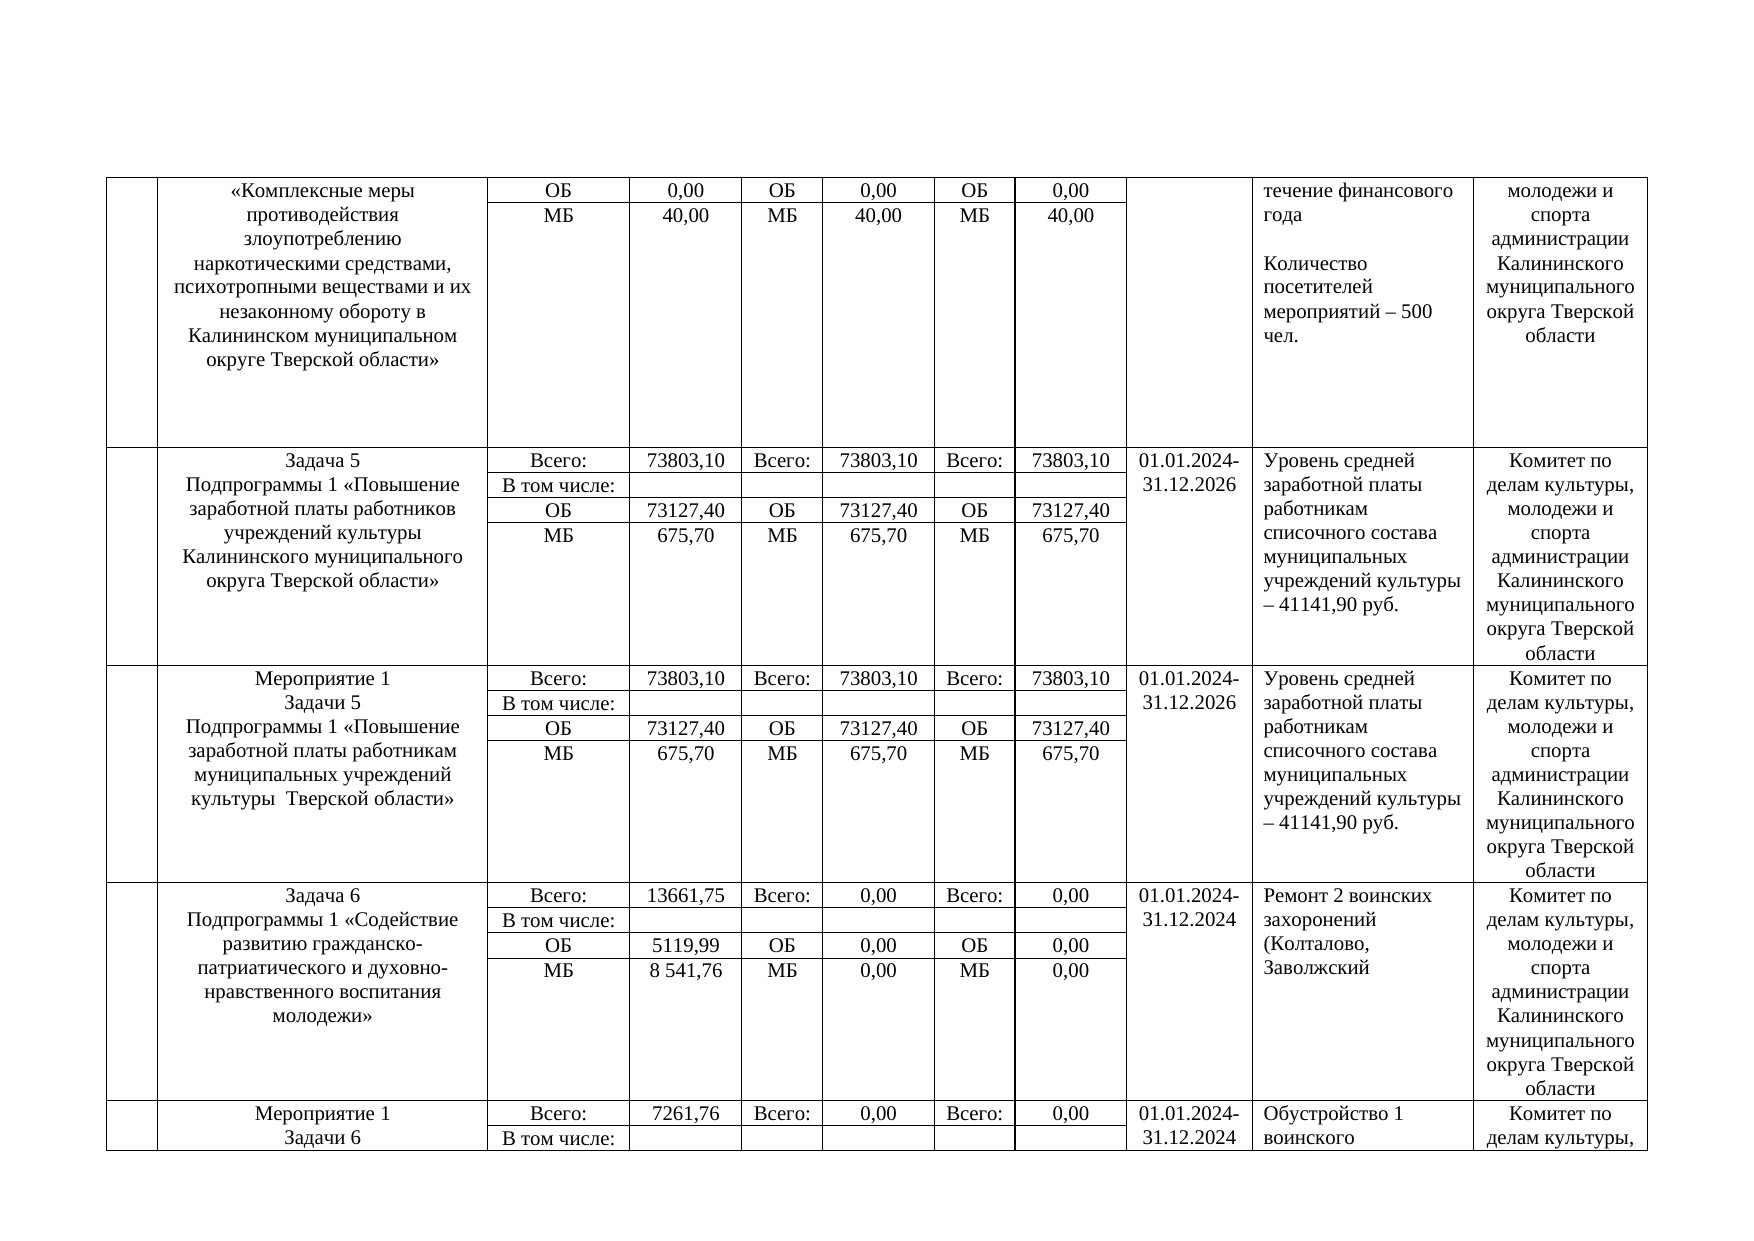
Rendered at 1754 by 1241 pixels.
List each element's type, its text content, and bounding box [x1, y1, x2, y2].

table_cell 675,70 [1016, 741, 1126, 882]
table_cell 40,00 [823, 203, 934, 447]
table_cell ОБ [935, 716, 1014, 740]
table_cell 13661,75 [630, 883, 741, 907]
table_cell [823, 1126, 934, 1150]
table_cell 73127,40 [630, 498, 741, 522]
table_cell 73803,10 [1016, 448, 1126, 472]
table_cell [107, 448, 157, 664]
table_cell 01.01.2024-31.12.2026 [1127, 448, 1252, 664]
table_cell ОБ [935, 178, 1014, 202]
table_cell Всего: [742, 1101, 822, 1125]
table_cell 01.01.2024-31.12.2026 [1127, 666, 1252, 882]
table_cell Комитет по делам культуры, молодежи и спорта администрации Калининского муниципального округа Тверской области [1474, 666, 1647, 882]
table_cell [742, 908, 822, 932]
table_cell 675,70 [630, 741, 741, 882]
table_cell Всего: [488, 1101, 629, 1125]
table_cell 01.01.2024-31.12.2024 [1127, 883, 1252, 1100]
table_cell ОБ [935, 933, 1014, 957]
table_cell [742, 473, 822, 497]
table_cell В том числе: [488, 908, 629, 932]
table_cell ОБ [488, 178, 629, 202]
table_cell МБ [742, 203, 822, 447]
table_cell [630, 908, 741, 932]
table_cell [107, 883, 157, 1100]
table_cell 73127,40 [1016, 498, 1126, 522]
table_cell ОБ [742, 933, 822, 957]
table_cell 0,00 [823, 1101, 934, 1125]
table_cell МБ [935, 523, 1014, 664]
table_cell [1016, 908, 1126, 932]
table_cell Мероприятие 1 Задачи 5 Подпрограммы 1 «Повышение заработной платы работникам муниципальных учреждений культуры Тверской области» [158, 666, 487, 882]
table_cell [1016, 1126, 1126, 1150]
table_cell Всего: [488, 883, 629, 907]
table_cell [1016, 473, 1126, 497]
table_cell Всего: [742, 883, 822, 907]
table_cell 0,00 [630, 178, 741, 202]
table_cell Всего: [935, 448, 1014, 472]
table_cell МБ [488, 203, 629, 447]
table_cell 01.01.2024-31.12.2024 [1127, 1101, 1252, 1150]
table_cell [1016, 691, 1126, 715]
table_cell 0,00 [1016, 178, 1126, 202]
table_cell 675,70 [630, 523, 741, 664]
table_cell 73803,10 [630, 666, 741, 689]
table_cell [630, 1126, 741, 1150]
table_cell МБ [742, 523, 822, 664]
table_cell 675,70 [1016, 523, 1126, 664]
table_cell [742, 691, 822, 715]
table_cell В том числе: [488, 1126, 629, 1150]
table_cell 40,00 [630, 203, 741, 447]
table_cell 73127,40 [823, 498, 934, 522]
table_cell МБ [488, 523, 629, 664]
table_cell [107, 1101, 157, 1150]
table_cell [823, 691, 934, 715]
table_cell 73803,10 [1016, 666, 1126, 689]
table_cell 73803,10 [823, 666, 934, 689]
table_cell МБ [488, 959, 629, 1100]
table_cell В том числе: [488, 691, 629, 715]
table_cell ОБ [488, 716, 629, 740]
table_cell Задача 5 Подпрограммы 1 «Повышение заработной платы работников учреждений культуры Калининского муниципального округа Тверской области» [158, 448, 487, 664]
table_cell [742, 1126, 822, 1150]
table_cell Всего: [742, 666, 822, 689]
table_cell 0,00 [1016, 1101, 1126, 1125]
table_cell 0,00 [823, 883, 934, 907]
table_cell МБ [935, 741, 1014, 882]
table_cell Всего: [935, 1101, 1014, 1125]
table_cell 73127,40 [823, 716, 934, 740]
table_cell Мероприятие 1 Задачи 6 «Обустройство и восстановление воинских захоронений в рамках подготовки к празднованию 80-летия Победы в Великой Отечественной войне 1941-1945 годов» [158, 1101, 487, 1150]
table_cell Ремонт 2 воинских захоронений (Колталово, Заволжский [1253, 883, 1473, 1100]
table_cell ОБ [742, 716, 822, 740]
table_cell ОБ [742, 178, 822, 202]
table_cell В том числе: [488, 473, 629, 497]
table_cell Комитет по делам культуры, молодежи и спорта администрации Калининского муниципального округа Тверской области [1474, 883, 1647, 1100]
table_cell МБ [935, 203, 1014, 447]
table_cell МБ [742, 959, 822, 1100]
table_cell ОБ [488, 933, 629, 957]
table_cell ОБ [488, 498, 629, 522]
table_cell 8 541,76 [630, 959, 741, 1100]
table_cell 40,00 [1016, 203, 1126, 447]
table_cell 675,70 [823, 741, 934, 882]
table_cell 0,00 [823, 959, 934, 1100]
table_cell МБ [935, 959, 1014, 1100]
table_cell [107, 666, 157, 882]
table_cell [630, 691, 741, 715]
table_cell 73803,10 [823, 448, 934, 472]
table_cell 0,00 [1016, 883, 1126, 907]
table_cell 0,00 [1016, 959, 1126, 1100]
table_cell 73127,40 [1016, 716, 1126, 740]
table_cell Всего: [935, 883, 1014, 907]
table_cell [1474, 1101, 1647, 1150]
table_cell 7261,76 [630, 1101, 741, 1125]
table_cell Всего: [488, 448, 629, 472]
table_cell [935, 691, 1014, 715]
table_cell Уровень средней заработной платы работникам списочного состава муниципальных учреждений культуры – 41141,90 руб. [1253, 448, 1473, 664]
table_cell 0,00 [823, 933, 934, 957]
table_cell Задача 6 Подпрограммы 1 «Содействие развитию гражданско-патриатического и духовно-нравственного воспитания молодежи» [158, 883, 487, 1100]
table_cell [823, 908, 934, 932]
table_cell [935, 1126, 1014, 1150]
table_cell Комитет по делам культуры, молодежи и спорта администрации Калининского муниципального округа Тверской области [1474, 448, 1647, 664]
table_cell 0,00 [1016, 933, 1126, 957]
table_cell Всего: [488, 666, 629, 689]
table_cell Обустройство 1 воинского захоронения (Колталово) [1253, 1101, 1473, 1150]
table_cell ОБ [742, 498, 822, 522]
table_cell ОБ [935, 498, 1014, 522]
table_cell 675,70 [823, 523, 934, 664]
table_cell Всего: [935, 666, 1014, 689]
table_cell МБ [488, 741, 629, 882]
table_cell [935, 473, 1014, 497]
table_cell [630, 473, 741, 497]
table_cell [935, 908, 1014, 932]
table_cell 73803,10 [630, 448, 741, 472]
table_cell [823, 473, 934, 497]
table_cell 5119,99 [630, 933, 741, 957]
table_cell Уровень средней заработной платы работникам списочного состава муниципальных учреждений культуры – 41141,90 руб. [1253, 666, 1473, 882]
table_cell 73127,40 [630, 716, 741, 740]
table_cell Всего: [742, 448, 822, 472]
table_cell МБ [742, 741, 822, 882]
table_cell 0,00 [823, 178, 934, 202]
